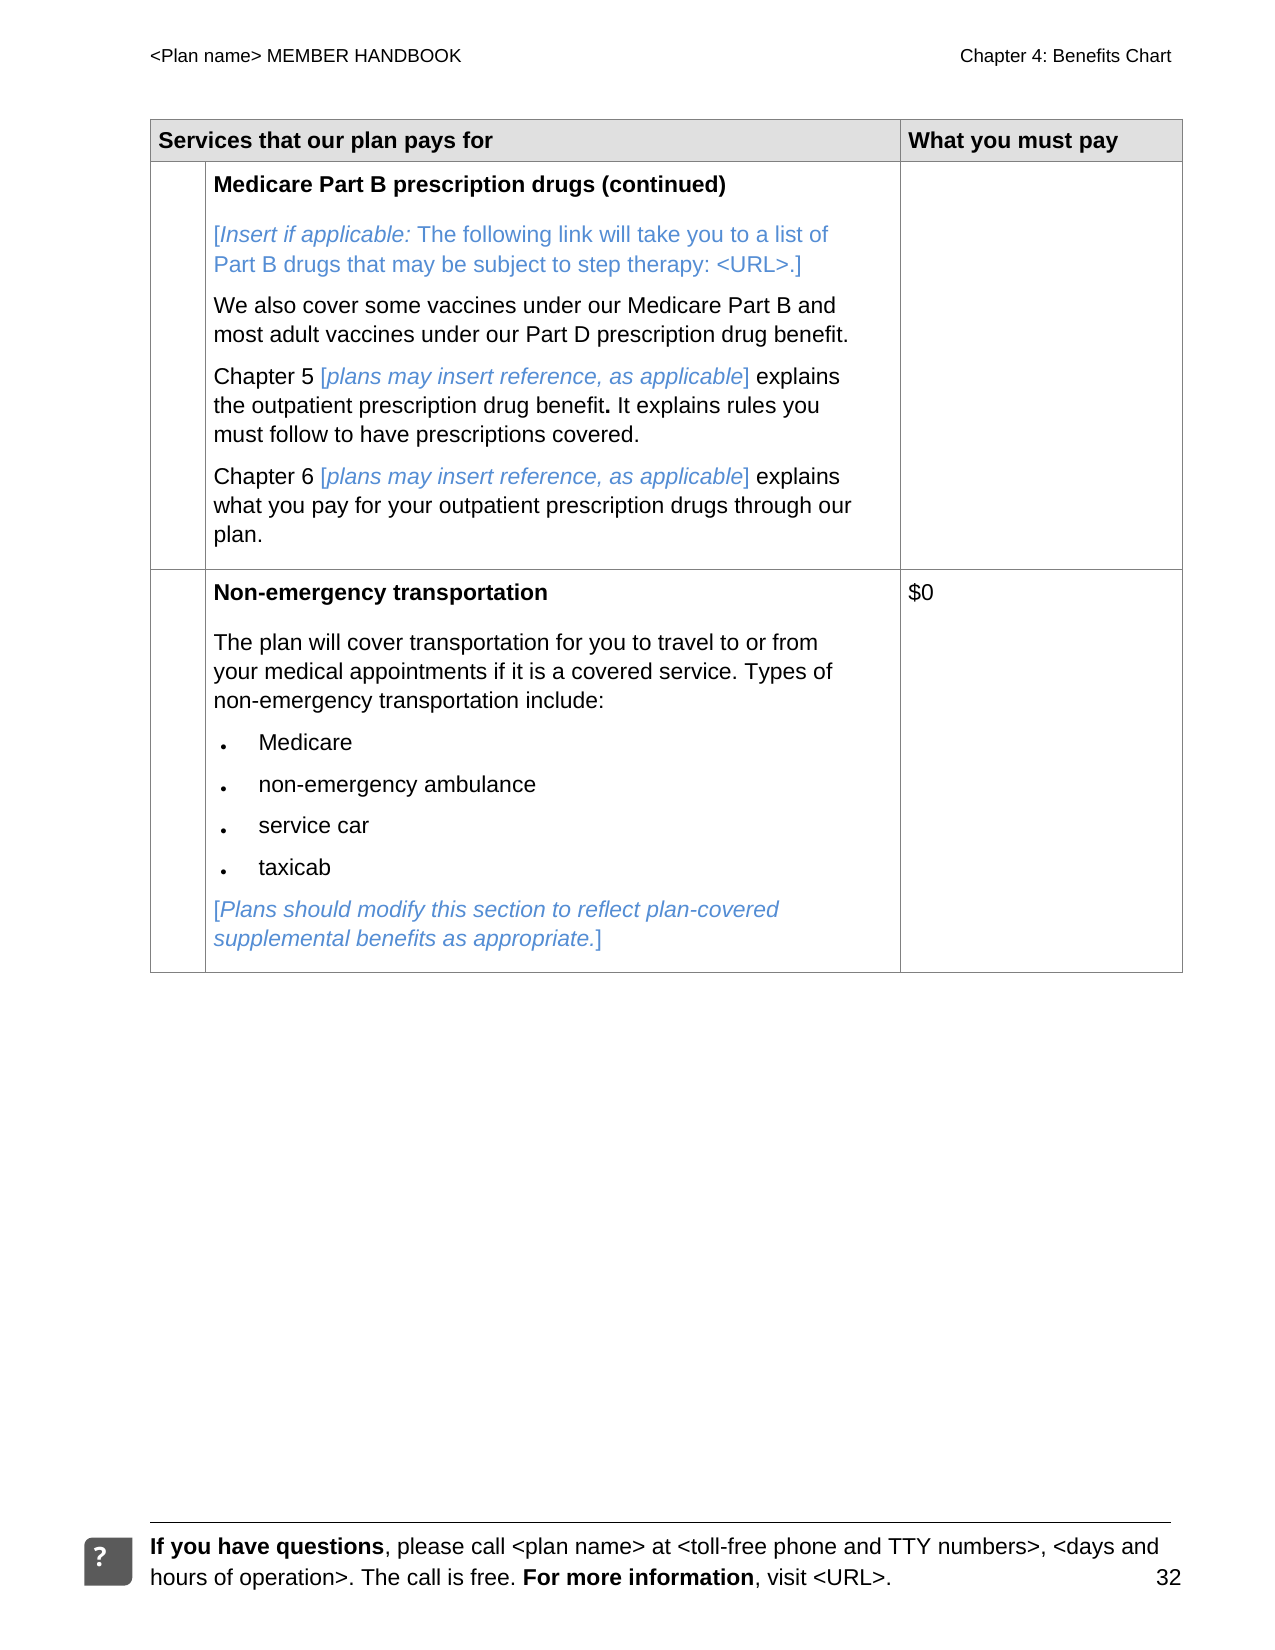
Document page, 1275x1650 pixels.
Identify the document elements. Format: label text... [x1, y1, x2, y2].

table_header What you must pay [901, 120, 1182, 161]
table_cell Non-emergency transportation The plan will cover transportation for you to travel to or from your medical appointments if it is a covered service. Types of non-emergency transportation include: Medicare non-emergency ambulance service car taxicab [Plans should modify this section to reflect plan-covered supplemental benefits as appropriate.] [206, 570, 900, 972]
table_cell [151, 570, 205, 972]
table_cell Medicare Part B prescription drugs (continued) [Insert if applicable: The following link will take you to a list of Part B drugs that may be subject to step therapy: <URL>.] We also cover some vaccines under our Medicare Part B and most adult vaccines under our Part D prescription drug benefit. Chapter 5 [plans may insert reference, as applicable] explains the outpatient prescription drug benefit. It explains rules you must follow to have prescriptions covered. Chapter 6 [plans may insert reference, as applicable] explains what you pay for your outpatient prescription drugs through our plan. [206, 162, 900, 569]
table_header Services that our plan pays for [151, 120, 900, 161]
table_cell [151, 162, 205, 569]
table_cell $0 [901, 570, 1182, 972]
table_cell [901, 162, 1182, 569]
